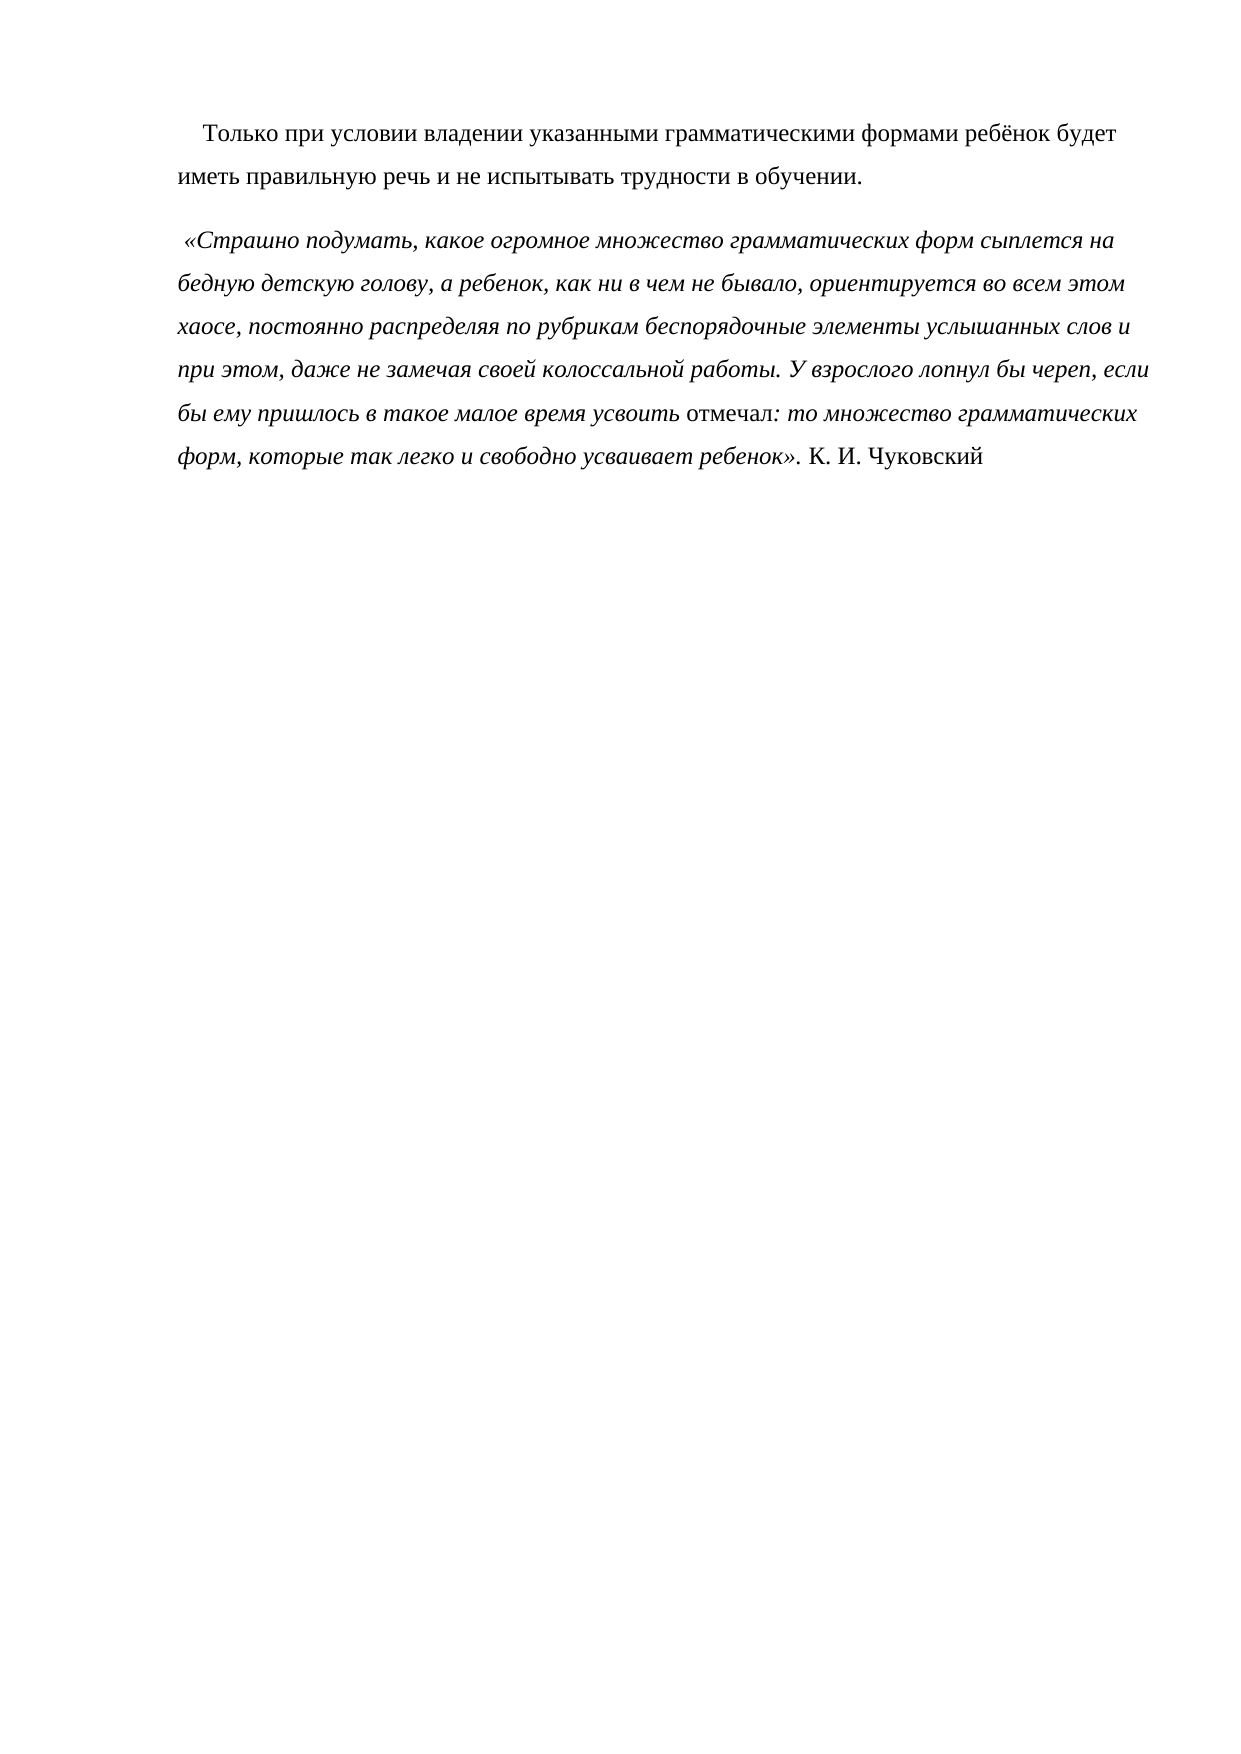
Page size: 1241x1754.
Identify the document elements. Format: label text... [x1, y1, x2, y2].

text «Страшно подумать, какое огромное множество грамматических форм сыплется на бедную детскую голову, а ребенок, как ни в чем не бывало, ориентируется во всем этом хаосе, постоянно распределяя по рубрикам беспорядочные элементы услышанных слов и при этом, даже не замечая своей колоссальной работы. У взрослого лопнул бы череп, если бы ему пришлось в такое малое время усвоить отмечал: то множество грамматических форм, которые так легко и свободно усваивает ребенок». К. И. Чуковский [177, 225, 1152, 469]
text Только при условии владении указанными грамматическими формами ребёнок будет иметь правильную речь и не испытывать трудности в обучении. [177, 118, 1152, 190]
